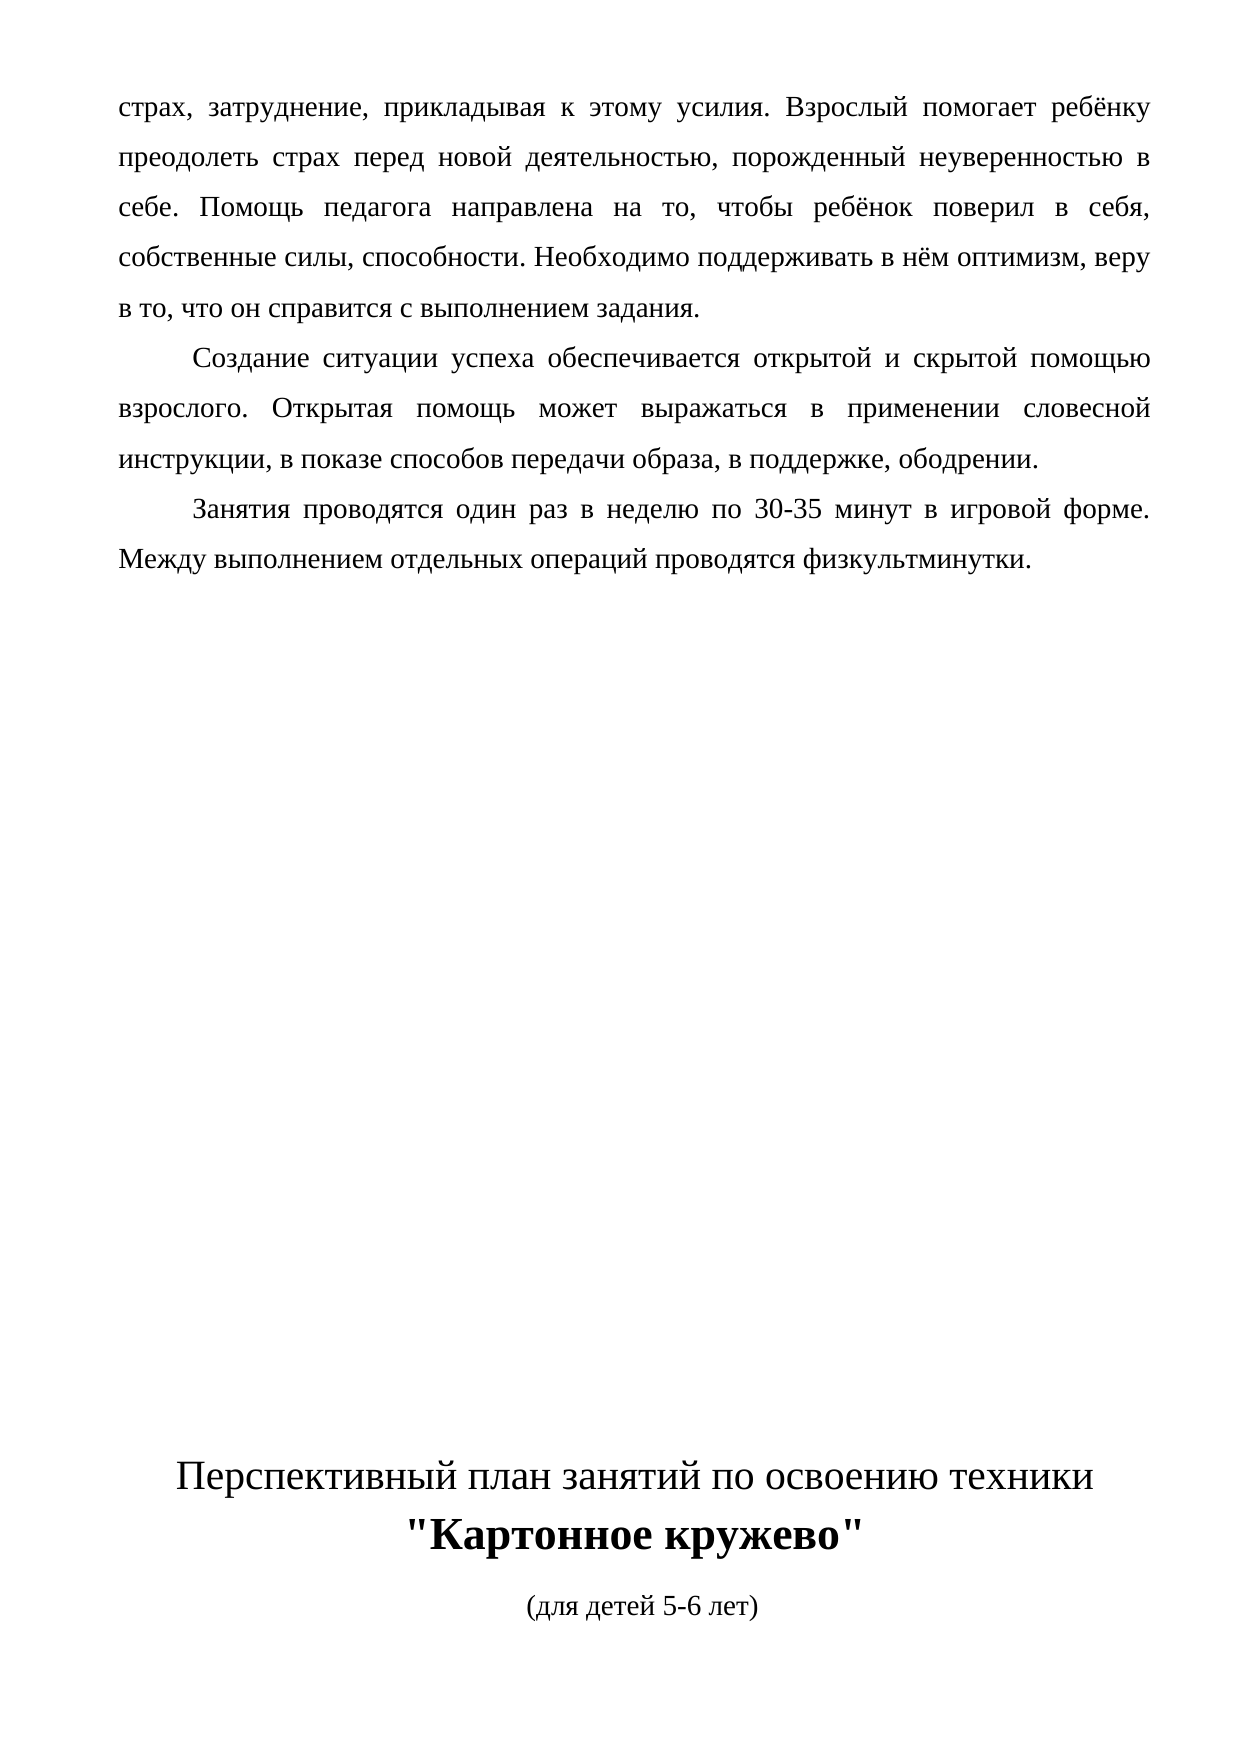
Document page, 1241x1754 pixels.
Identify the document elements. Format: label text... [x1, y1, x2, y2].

text Создание ситуации успеха обеспечивается открытой и скрытой помощью взрослого. Открытая помощь может выражаться в применении словесной инструкции, в показе способов передачи образа, в поддержке, ободрении. [118, 340, 1152, 474]
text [118, 89, 1152, 323]
text (для детей 5-6 лет) [133, 1588, 1152, 1621]
text Занятия проводятся один раз в неделю по 30-35 минут в игровой форме. Между выполнением отдельных операций проводятся физкультминутки. [118, 491, 1152, 575]
text Перспективный план занятий по освоению техники "Картонное кружево" [118, 1451, 1152, 1559]
